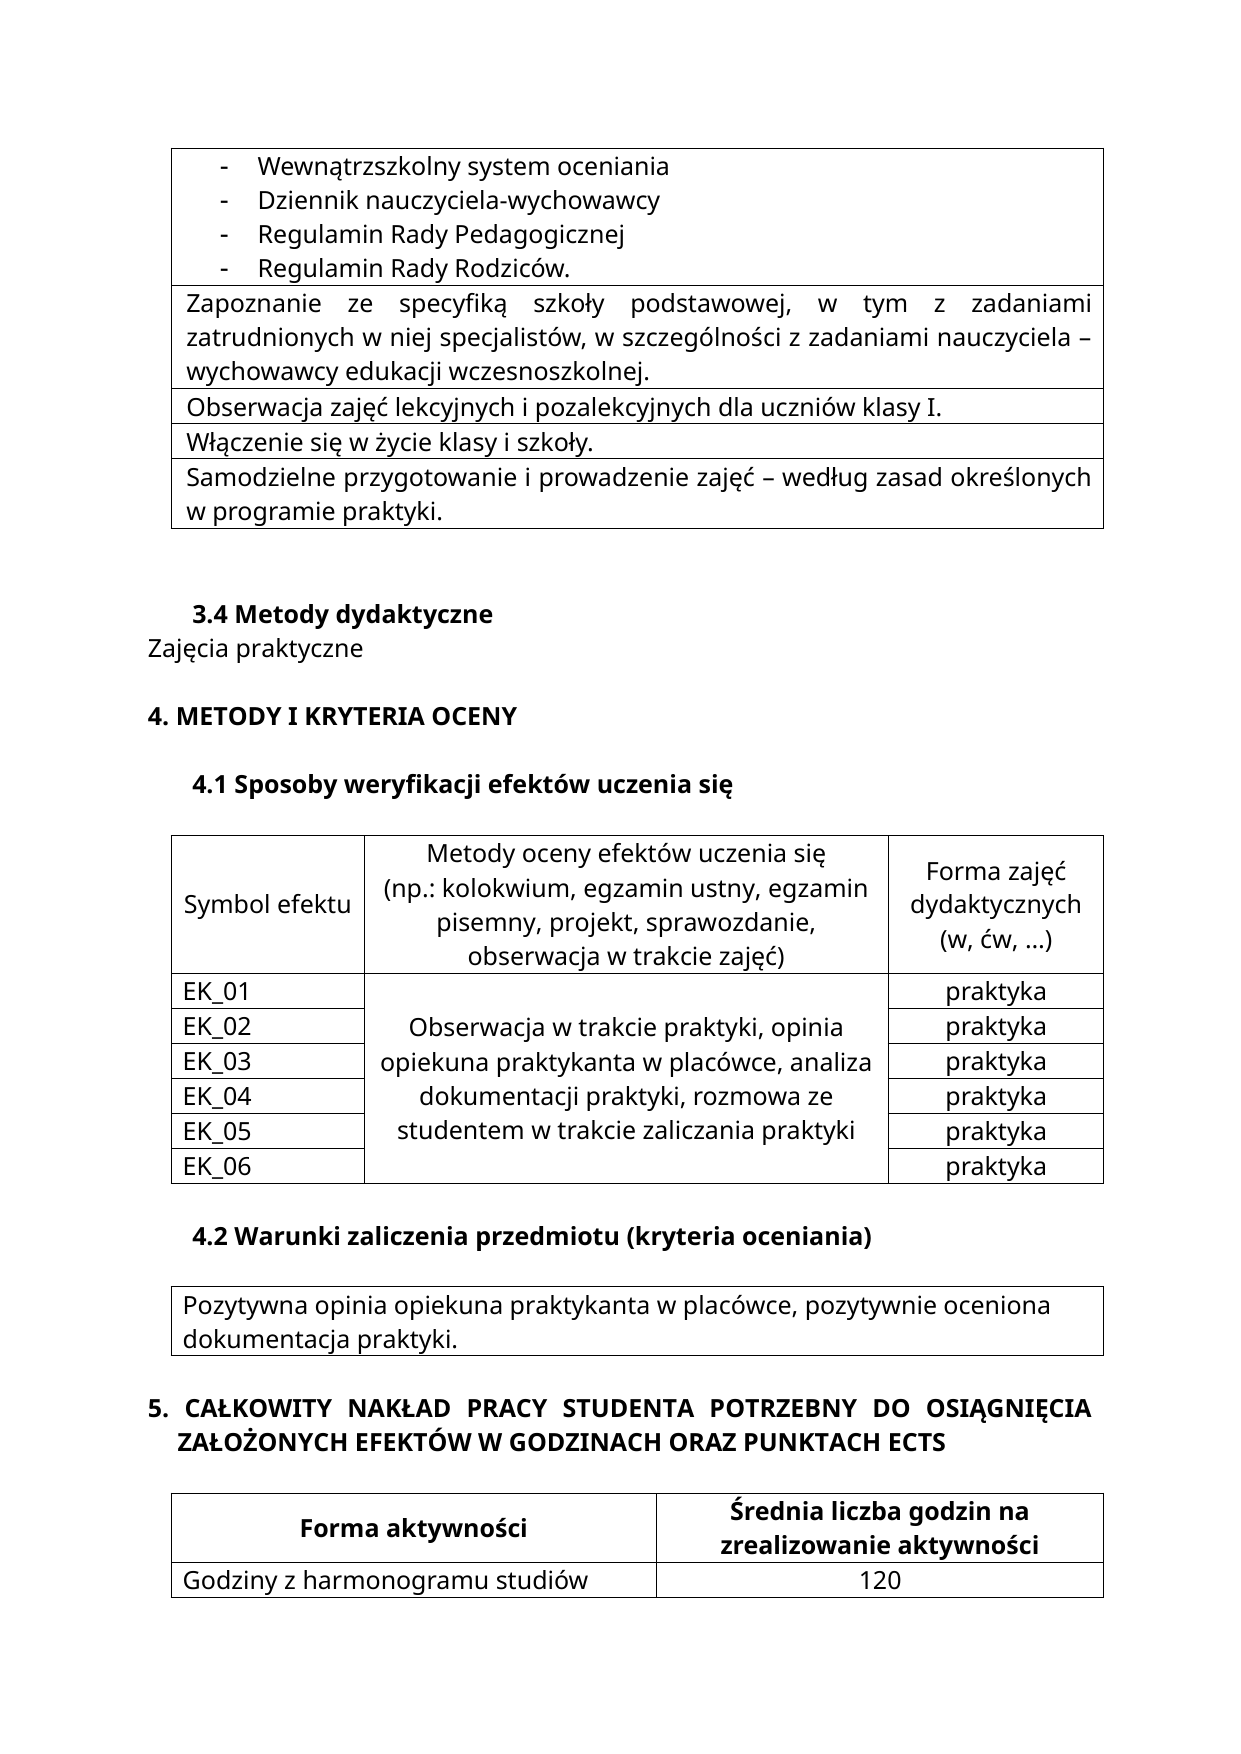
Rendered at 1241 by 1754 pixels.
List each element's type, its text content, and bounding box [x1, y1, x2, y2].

table_header Forma zajęć dydaktycznych (w, ćw, …) [889, 836, 1103, 972]
table_cell EK_03 [172, 1044, 364, 1078]
table_cell praktyka [889, 1079, 1103, 1113]
table_header Pozytywna opinia opiekuna praktykanta w placówce, pozytywnie oceniona dokumentacja praktyki. [172, 1287, 1103, 1355]
table_cell Godziny z harmonogramu studiów [172, 1563, 656, 1597]
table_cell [172, 149, 1103, 285]
text 4.1 Sposoby weryfikacji efektów uczenia się [192, 767, 1093, 801]
table_cell praktyka [889, 974, 1103, 1007]
table_cell 120 [657, 1563, 1103, 1597]
table_header Średnia liczba godzin na zrealizowanie aktywności [657, 1494, 1103, 1562]
table_header Forma aktywności [172, 1494, 656, 1562]
text Zajęcia praktyczne [148, 631, 1093, 665]
table_cell praktyka [889, 1149, 1103, 1183]
text 4. METODY I KRYTERIA OCENY [148, 699, 1093, 733]
table_cell praktyka [889, 1114, 1103, 1148]
table_cell praktyka [889, 1009, 1103, 1043]
table_header Metody oceny efektów uczenia się (np.: kolokwium, egzamin ustny, egzamin pisemny, projekt, sprawozdanie, obserwacja w trakcie zajęć) [365, 836, 888, 972]
text 4.2 Warunki zaliczenia przedmiotu (kryteria oceniania) [192, 1218, 1093, 1252]
table_cell Zapoznanie ze specyfiką szkoły podstawowej, w tym z zadaniami zatrudnionych w niej specjalistów, w szczególności z zadaniami nauczyciela – wychowawcy edukacji wczesnoszkolnej. [172, 286, 1103, 388]
table_cell Włączenie się w życie klasy i szkoły. [172, 424, 1103, 458]
text 5. CAŁKOWITY NAKŁAD PRACY STUDENTA POTRZEBNY DO OSIĄGNIĘCIA ZAŁOŻONYCH EFEKTÓW W GODZINACH ORAZ PUNKTACH ECTS [148, 1391, 1093, 1459]
table_cell EK_01 [172, 974, 364, 1007]
table_cell praktyka [889, 1044, 1103, 1078]
table_cell Obserwacja zajęć lekcyjnych i pozalekcyjnych dla uczniów klasy I. [172, 389, 1103, 423]
table_cell EK_04 [172, 1079, 364, 1113]
table_cell EK_05 [172, 1114, 364, 1148]
table_cell EK_06 [172, 1149, 364, 1183]
table_header Symbol efektu [172, 836, 364, 972]
table_cell Obserwacja w trakcie praktyki, opinia opiekuna praktykanta w placówce, analiza dokumentacji praktyki, rozmowa ze studentem w trakcie zaliczania praktyki [365, 974, 888, 1183]
table_cell EK_02 [172, 1009, 364, 1043]
text 3.4 Metody dydaktyczne [192, 597, 1093, 631]
table_cell Samodzielne przygotowanie i prowadzenie zajęć – według zasad określonych w programie praktyki. [172, 459, 1103, 527]
